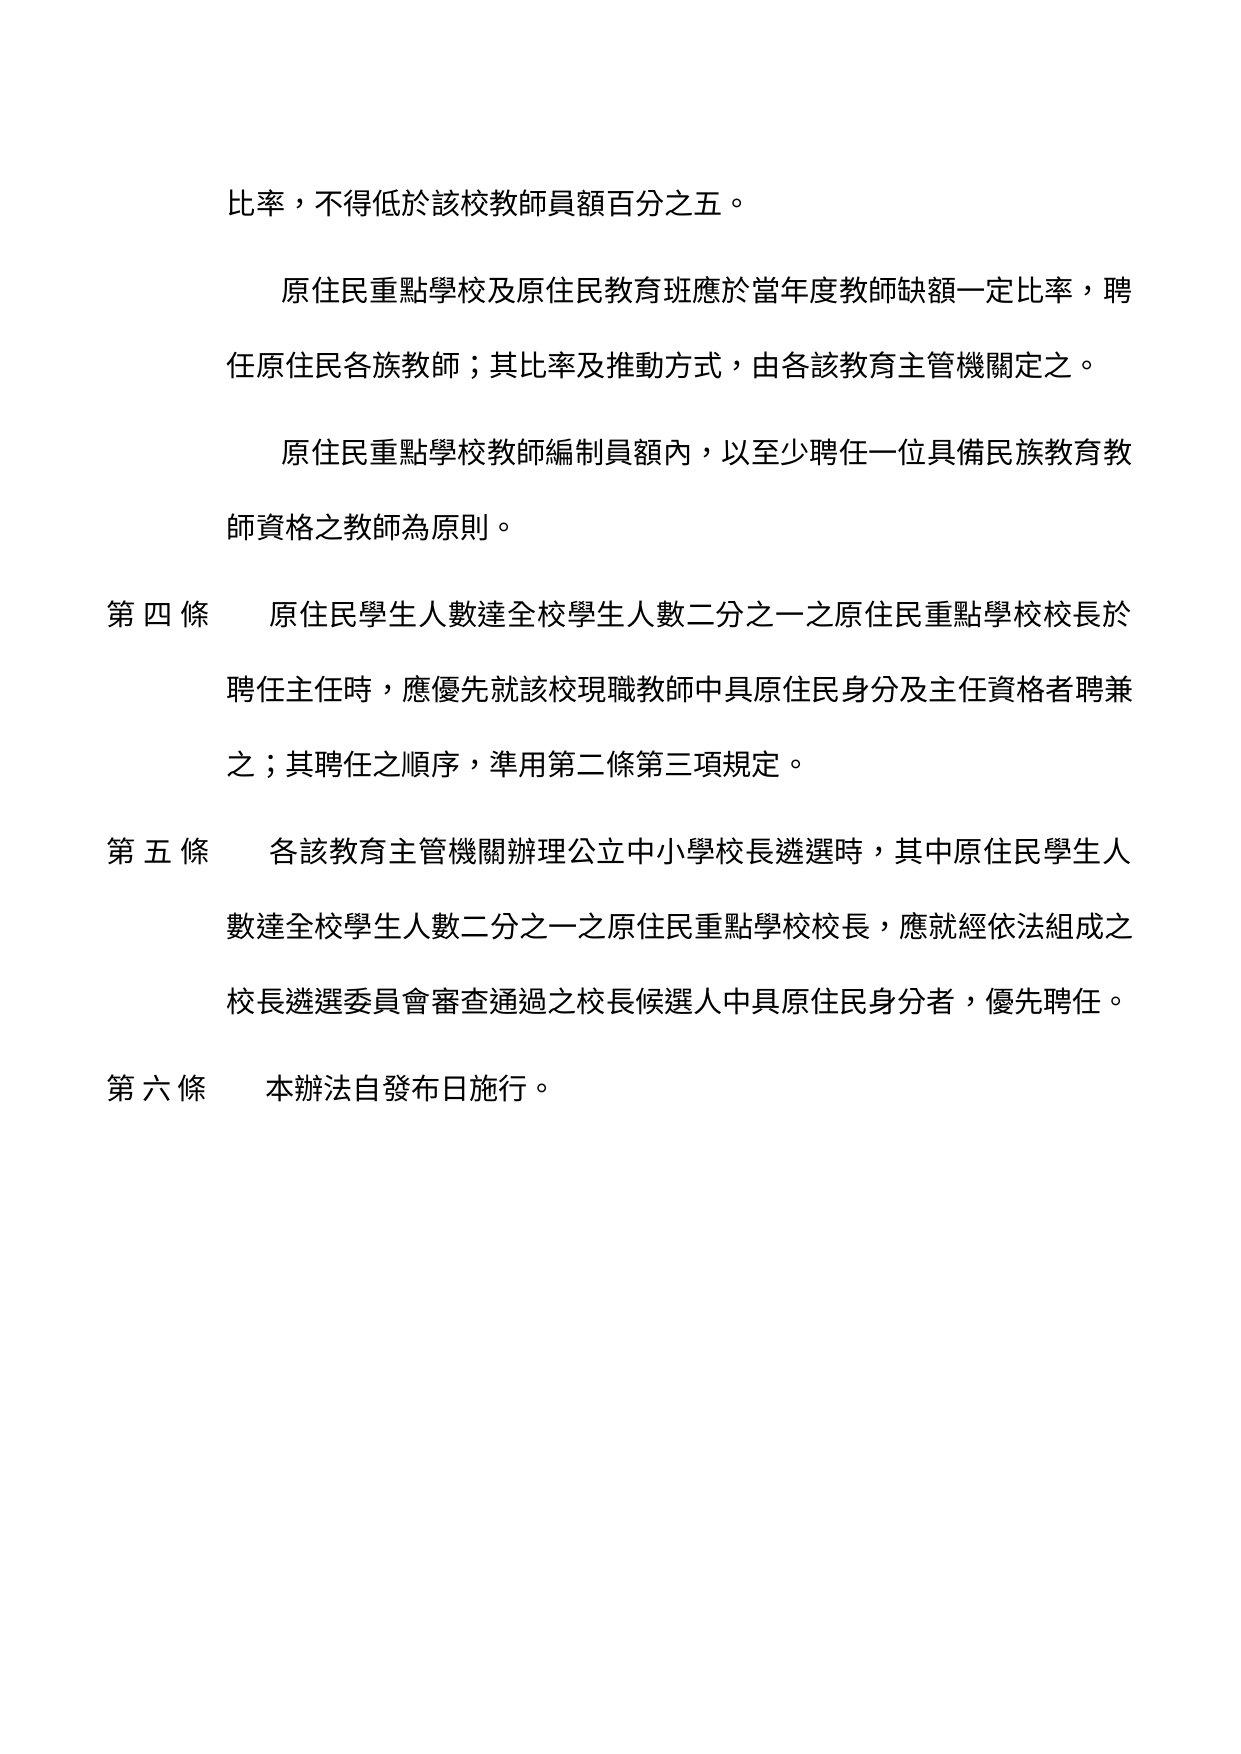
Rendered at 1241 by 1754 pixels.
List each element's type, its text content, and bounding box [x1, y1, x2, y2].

text 第 五 條 各該教育主管機關辦理公立中小學校長遴選時，其中原住民學生人數達全校學生人數二分之一之原住民重點學校校長，應就經依法組成之校長遴選委員會審查通過之校長候選人中具原住民身分者，優先聘任。 [106, 812, 1134, 1037]
text 原住民重點學校及原住民教育班應於當年度教師缺額一定比率，聘任原住民各族教師；其比率及推動方式，由各該教育主管機關定之。 [227, 251, 1134, 401]
text 原住民重點學校教師編制員額內，以至少聘任一位具備民族教育教師資格之教師為原則。 [227, 413, 1134, 563]
text 第 四 條 原住民學生人數達全校學生人數二分之一之原住民重點學校校長於聘任主任時，應優先就該校現職教師中具原住民身分及主任資格者聘兼之；其聘任之順序，準用第二條第三項規定。 [106, 575, 1134, 800]
text 第 六 條 本辦法自發布日施行。 [106, 1049, 1134, 1124]
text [106, 164, 1134, 239]
